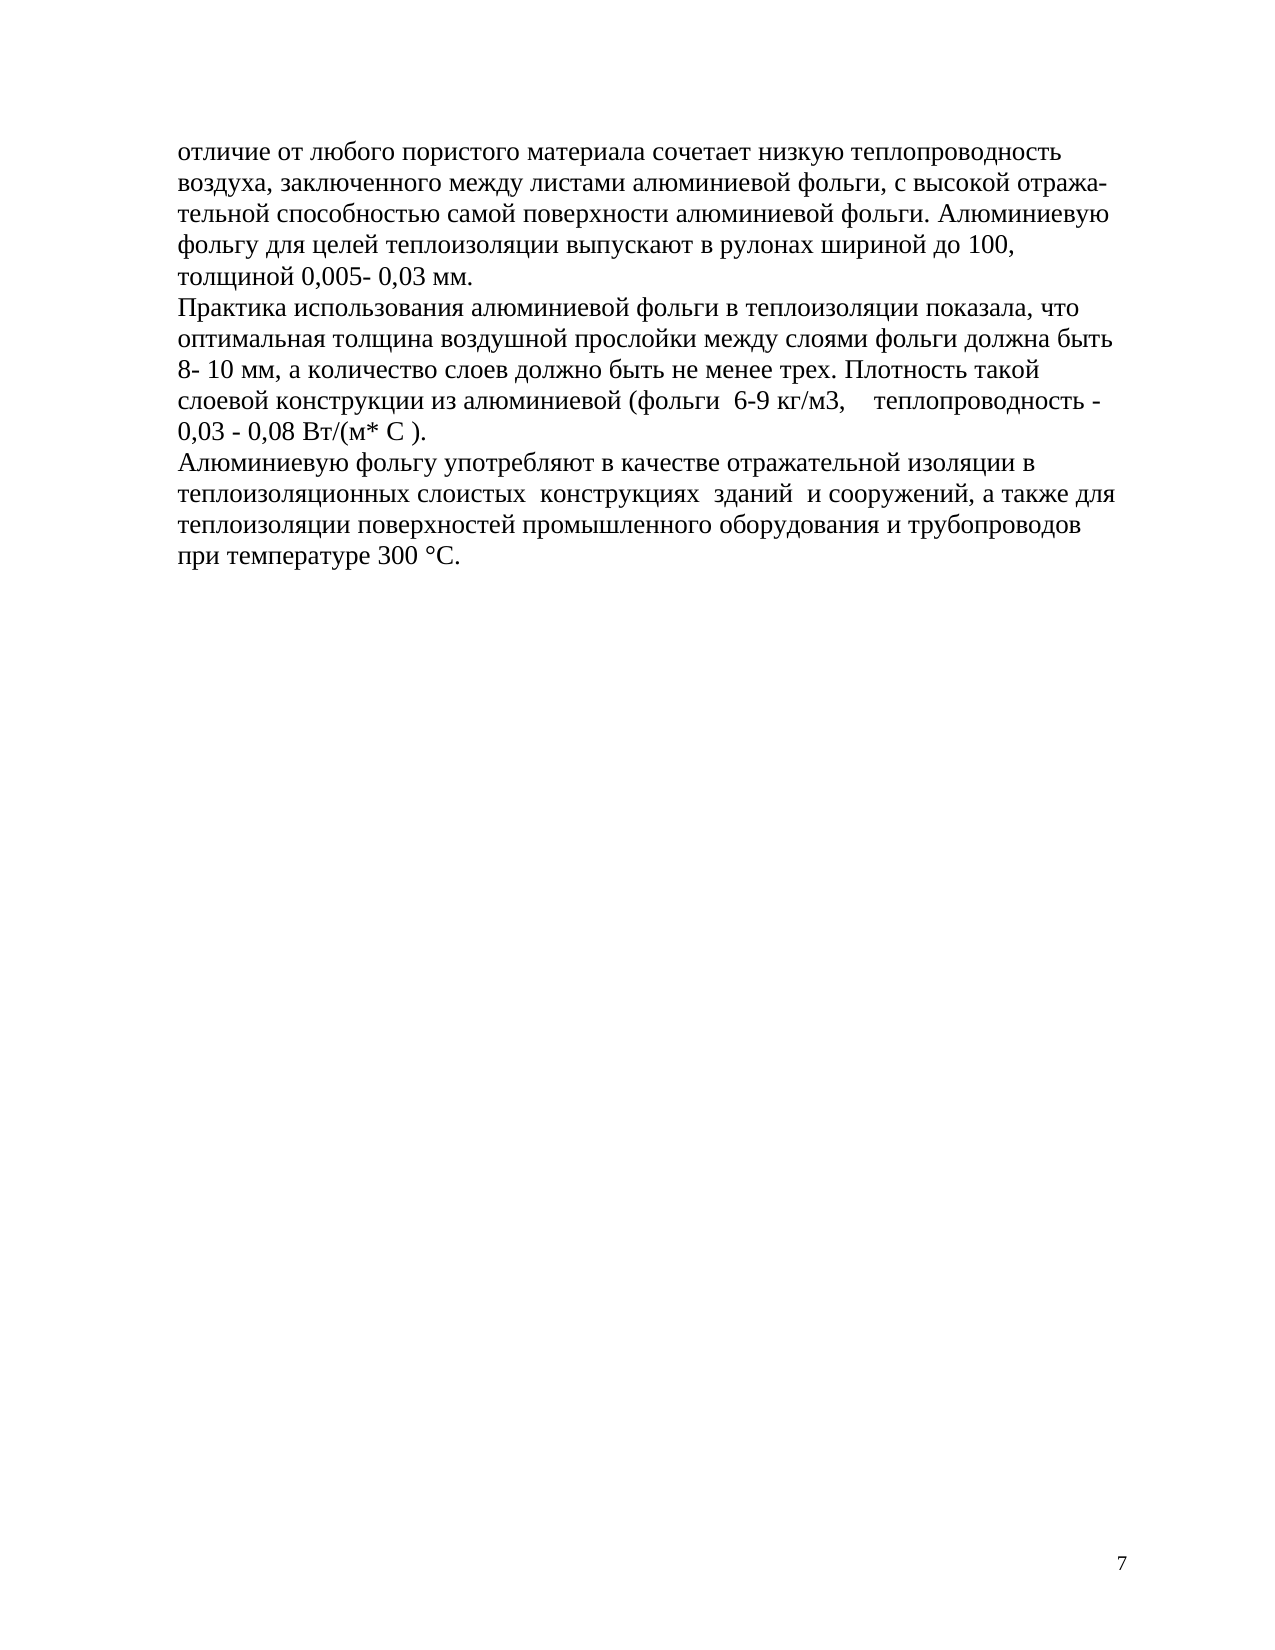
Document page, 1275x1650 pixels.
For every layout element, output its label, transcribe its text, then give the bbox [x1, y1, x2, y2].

text Алюминиевую фольгу употребляют в качестве отражательной изоляции в теплоизоляционных слоистых конструкциях зданий и сооружений, а также для теплоизоляции поверхностей промышленного оборудования и трубопроводов при температуре 300 °С. [177, 446, 1127, 570]
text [177, 136, 1127, 291]
text Практика использования алюминиевой фольги в теплоизоляции показала, что оптимальная толщина воздушной прослойки между слоями фольги должна быть 8- 10 мм, а количество слоев должно быть не менее трех. Плотность такой слоевой конструкции из алюминиевой (фольги 6-9 кг/м3, теплопроводность - 0,03 - 0,08 Вт/(м* С ). [177, 291, 1127, 446]
